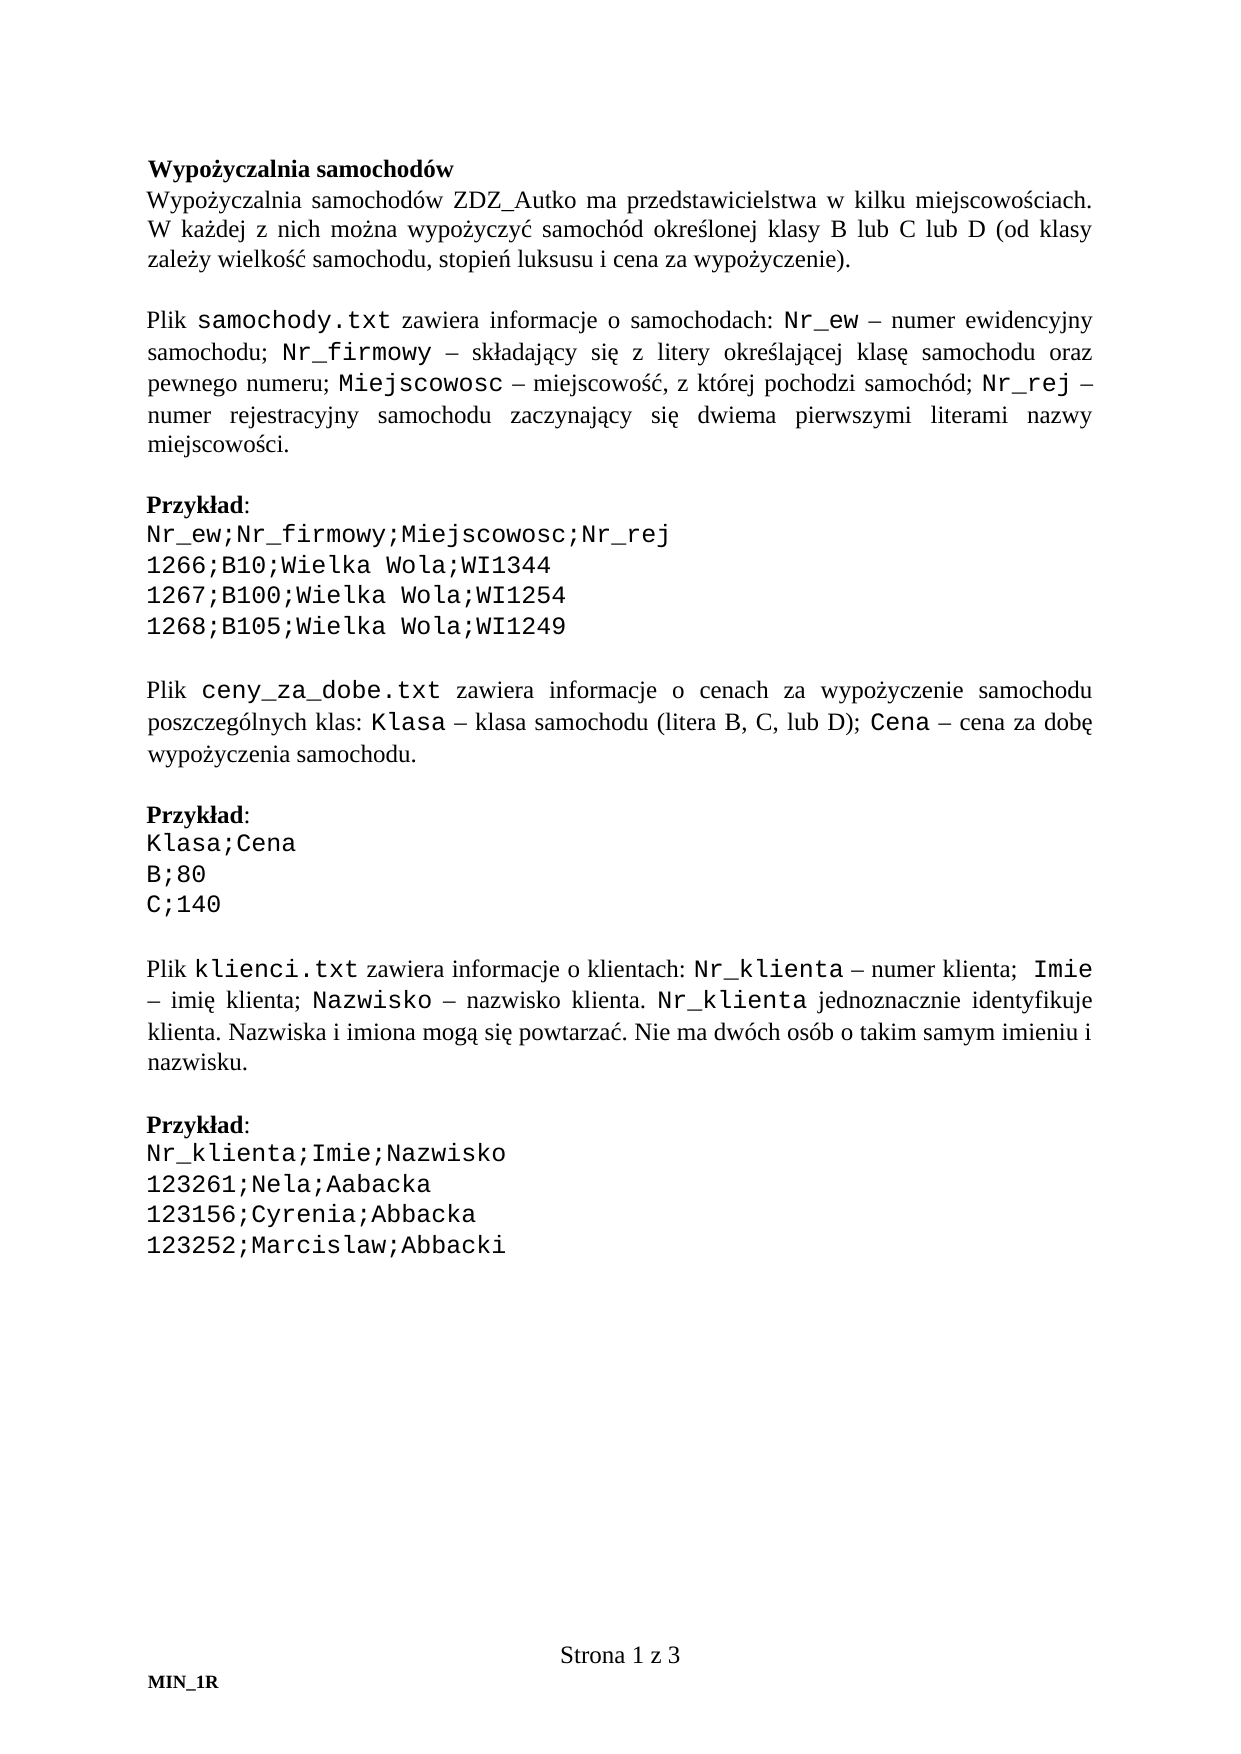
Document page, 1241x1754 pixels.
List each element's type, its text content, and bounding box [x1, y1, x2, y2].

text Plik samochody.txt zawiera informacje o samochodach: Nr_ew – numer ewidencyjny samochodu; Nr_firmowy – składający się z litery określającej klasę samochodu oraz pewnego numeru; Miejscowosc – miejscowość, z której pochodzi samochód; Nr_rej – numer rejestracyjny samochodu zaczynający się dwiema pierwszymi literami nazwy miejscowości. [146, 305, 1093, 458]
text 1266;B10;Wielka Wola;WI1344 [146, 552, 1093, 581]
text Klasa;Cena [146, 831, 1093, 859]
text 123156;Cyrenia;Abbacka [146, 1202, 1093, 1230]
text Przykład: [146, 800, 1093, 828]
text Wypożyczalnia samochodów ZDZ_Autko ma przedstawicielstwa w kilku miejscowościach. W każdej z nich można wypożyczyć samochód określonej klasy B lub C lub D (od klasy zależy wielkość samochodu, stopień luksusu i cena za wypożyczenie). [146, 185, 1093, 273]
text B;80 [146, 861, 1093, 890]
text Nr_klienta;Imie;Nazwisko [146, 1141, 1093, 1169]
text 1268;B105;Wielka Wola;WI1249 [146, 613, 1093, 642]
text Nr_ew;Nr_firmowy;Miejscowosc;Nr_rej [146, 522, 1093, 550]
text Przykład: [146, 491, 1093, 519]
text Plik ceny_za_dobe.txt zawiera informacje o cenach za wypożyczenie samochodu poszczególnych klas: Klasa – klasa samochodu (litera B, C, lub D); Cena – cena za dobę wypożyczenia samochodu. [146, 675, 1093, 767]
text Plik klienci.txt zawiera informacje o klientach: Nr_klienta – numer klienta; Imie – imię klienta; Nazwisko – nazwisko klienta. Nr_klienta jednoznacznie identyfikuje klienta. Nazwiska i imiona mogą się powtarzać. Nie ma dwóch osób o takim samym imieniu i nazwisku. [146, 954, 1093, 1075]
text 123252;Marcislaw;Abbacki [146, 1233, 1093, 1261]
text 123261;Nela;Aabacka [146, 1171, 1093, 1200]
text 1267;B100;Wielka Wola;WI1254 [146, 583, 1093, 611]
text C;140 [146, 892, 1093, 920]
text Przykład: [146, 1110, 1093, 1138]
text Wypożyczalnia samochodów [148, 154, 1093, 182]
